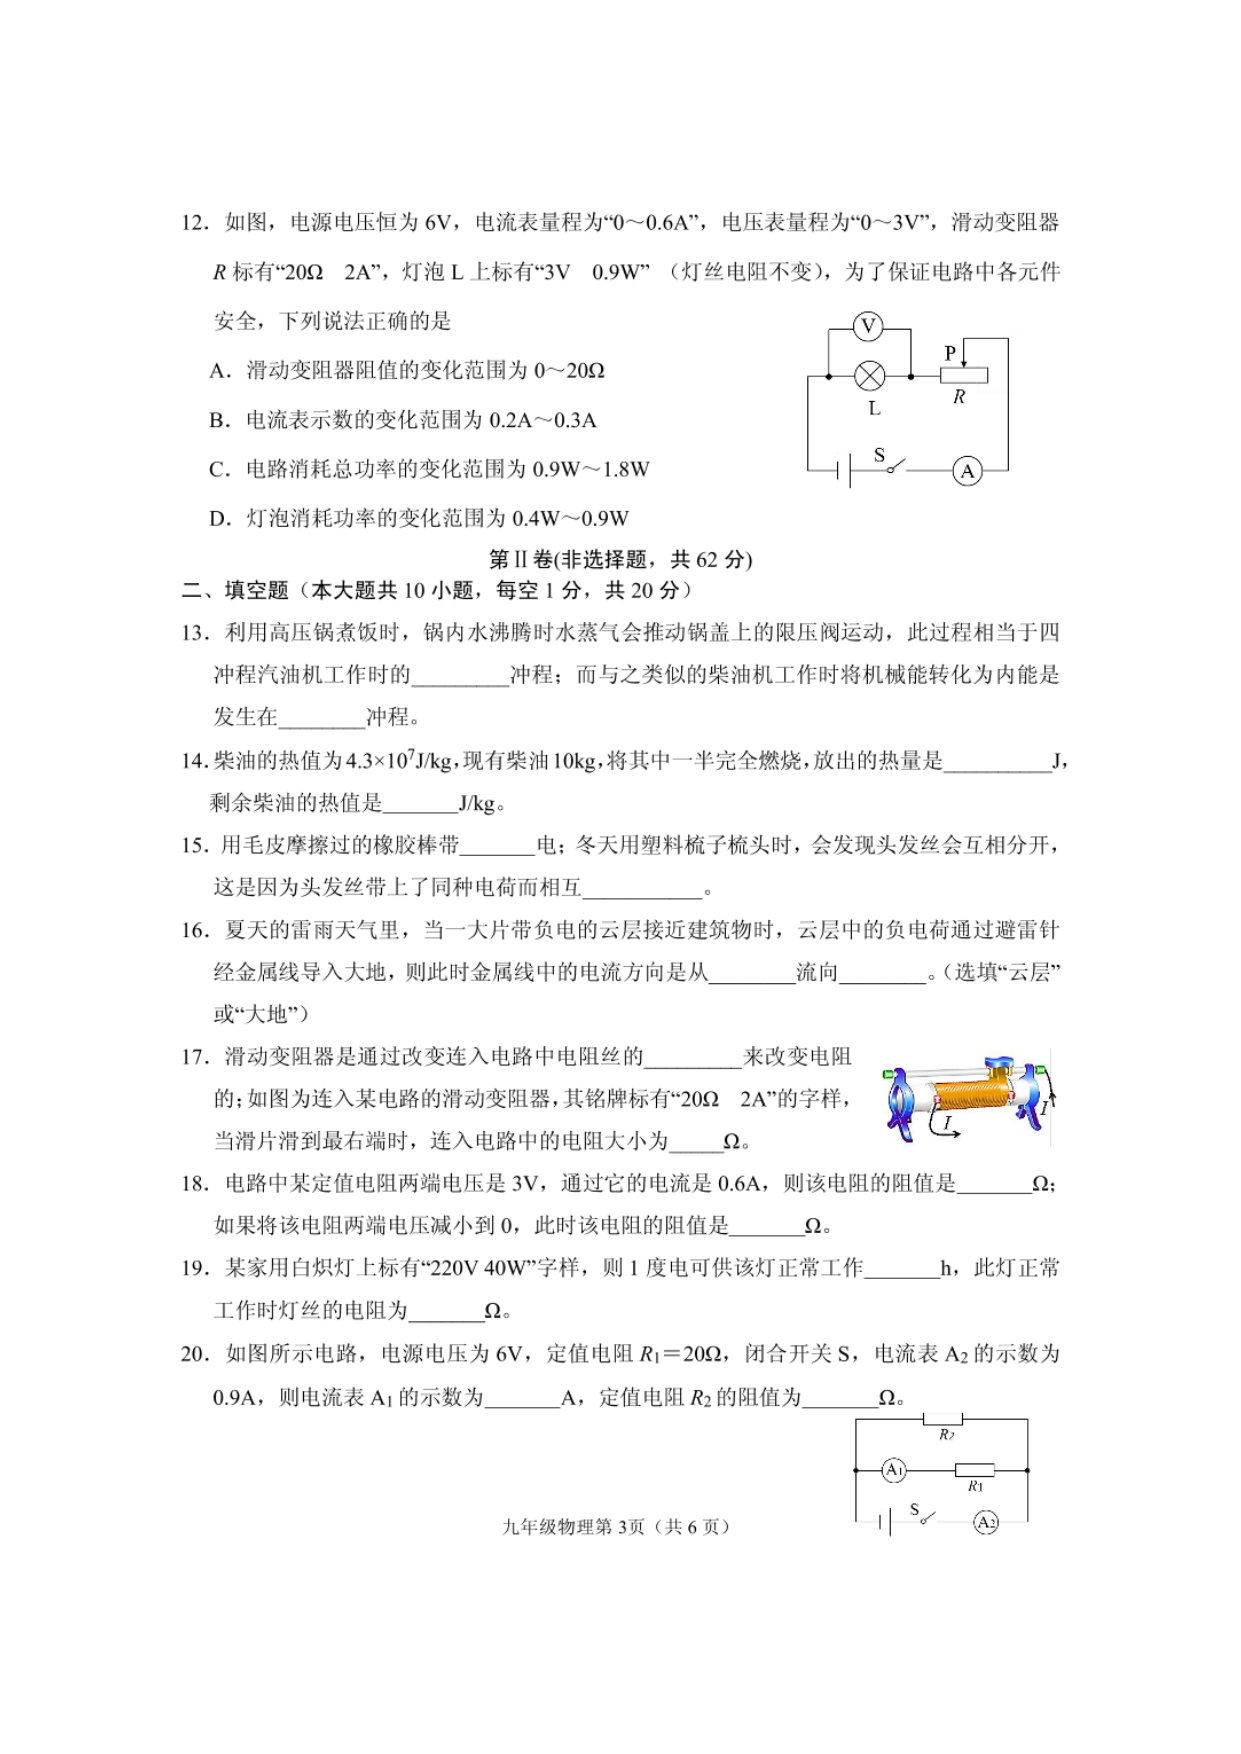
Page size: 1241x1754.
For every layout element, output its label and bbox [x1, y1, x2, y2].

picture [75, 80, 1166, 1664]
